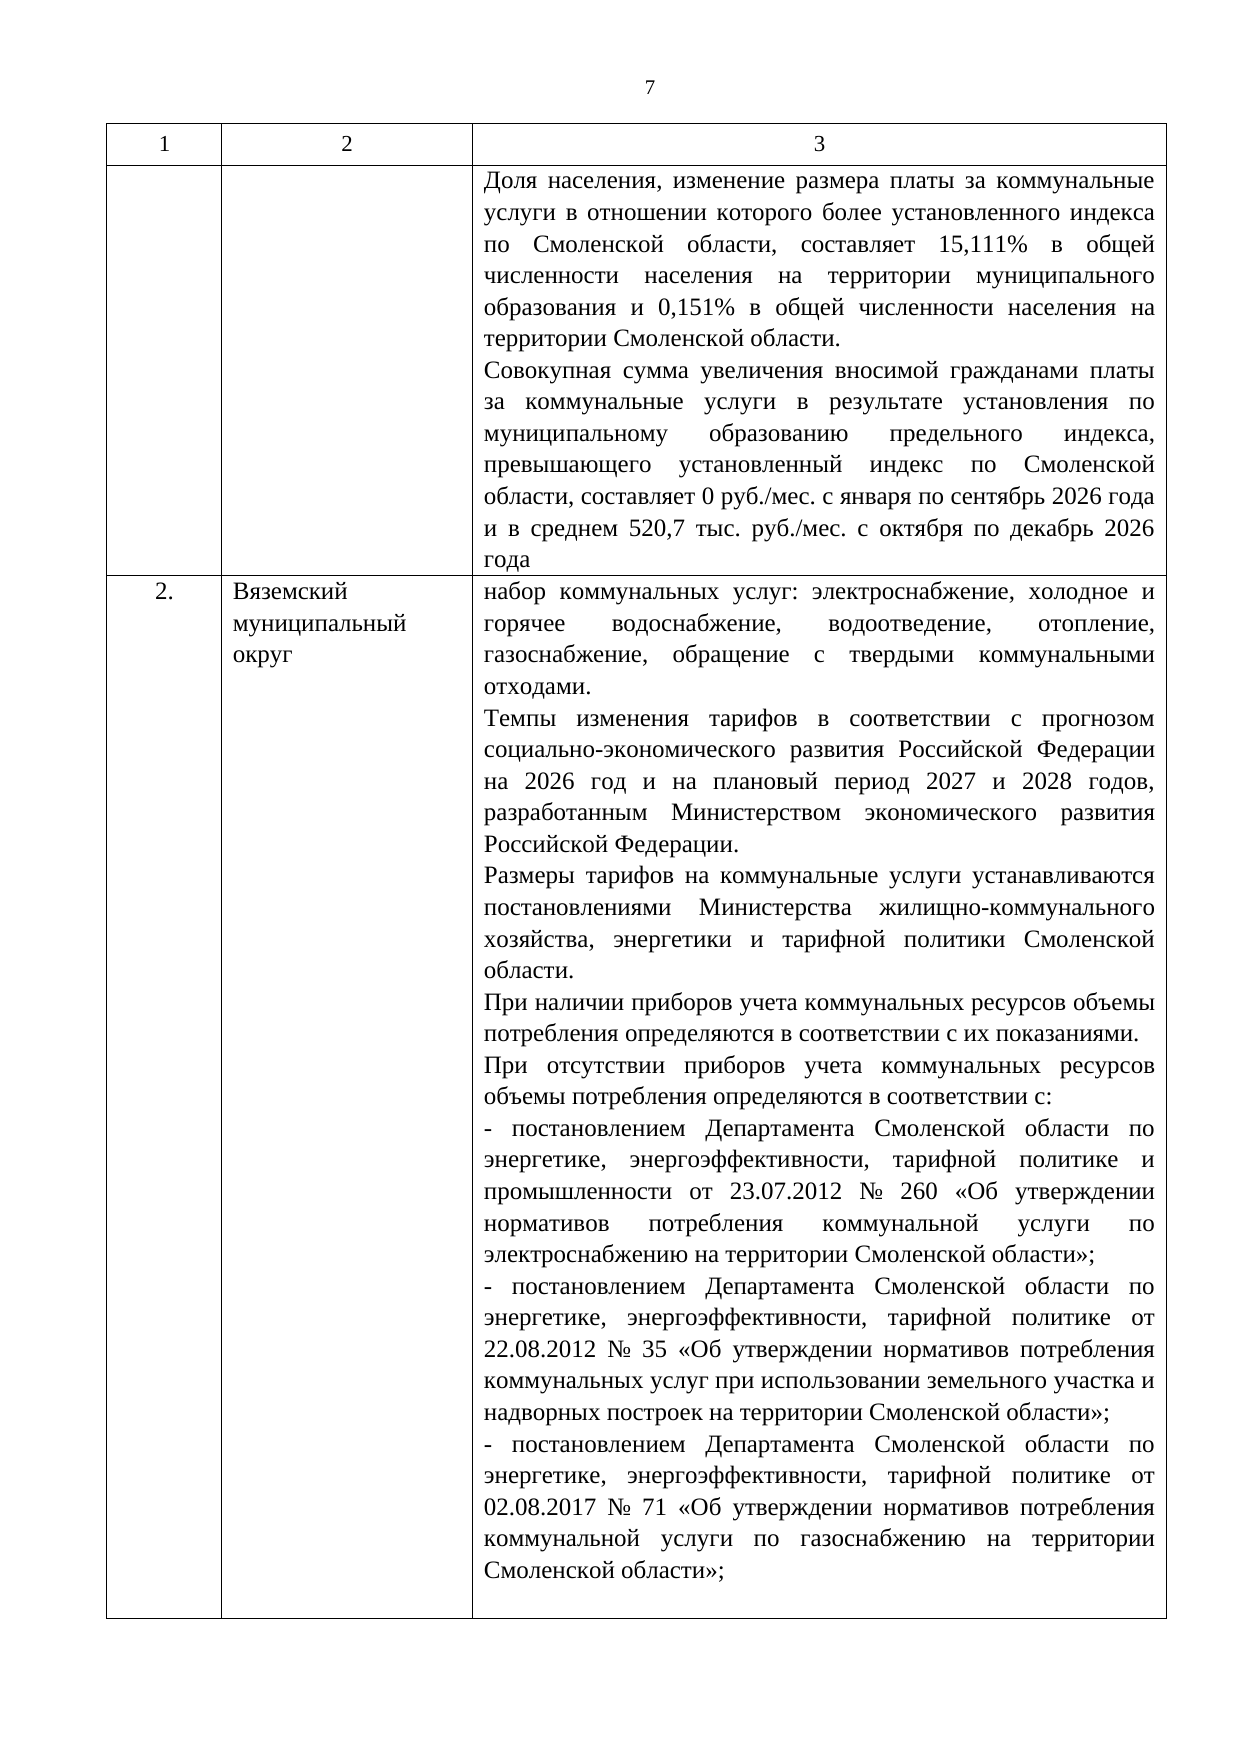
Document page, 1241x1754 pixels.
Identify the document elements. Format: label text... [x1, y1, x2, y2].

table_cell [107, 166, 221, 575]
table_cell Вяземский муниципальный округ [222, 576, 472, 1618]
table_cell 2 [222, 124, 472, 164]
table_cell 1 [107, 124, 221, 164]
table_cell [222, 166, 472, 575]
table_cell 3 [473, 124, 1166, 164]
table_cell 2. [107, 576, 221, 1618]
table_cell набор коммунальных услуг: электроснабжение, холодное и горячее водоснабжение, водоотведение, отопление, газоснабжение, обращение с твердыми коммунальными отходами. Темпы изменения тарифов в соответствии с прогнозом социально-экономического развития Российской Федерации на 2026 год и на плановый период 2027 и 2028 годов, разработанным Министерством экономического развития Российской Федерации. Размеры тарифов на коммунальные услуги устанавливаются постановлениями Министерства жилищно-коммунального хозяйства, энергетики и тарифной политики Смоленской области. При наличии приборов учета коммунальных ресурсов объемы потребления определяются в соответствии с их показаниями. При отсутствии приборов учета коммунальных ресурсов объемы потребления определяются в соответствии с: - постановлением Департамента Смоленской области по энергетике, энергоэффективности, тарифной политике и промышленности от 23.07.2012 № 260 «Об утверждении нормативов потребления коммунальной услуги по электроснабжению на территории Смоленской области»; - постановлением Департамента Смоленской области по энергетике, энергоэффективности, тарифной политике от 22.08.2012 № 35 «Об утверждении нормативов потребления коммунальных услуг при использовании земельного участка и надворных построек на территории Смоленской области»; - постановлением Департамента Смоленской области по энергетике, энергоэффективности, тарифной политике от 02.08.2017 № 71 «Об утверждении нормативов потребления коммунальной услуги по газоснабжению на территории Смоленской области»; [473, 576, 1166, 1618]
table_cell Доля населения, изменение размера платы за коммунальные услуги в отношении которого более установленного индекса по Смоленской области, составляет 15,111% в общей численности населения на территории муниципального образования и 0,151% в общей численности населения на территории Смоленской области. Совокупная сумма увеличения вносимой гражданами платы за коммунальные услуги в результате установления по муниципальному образованию предельного индекса, превышающего установленный индекс по Смоленской области, составляет 0 руб./мес. с января по сентябрь 2026 года и в среднем 520,7 тыс. руб./мес. с октября по декабрь 2026 года [473, 166, 1166, 575]
